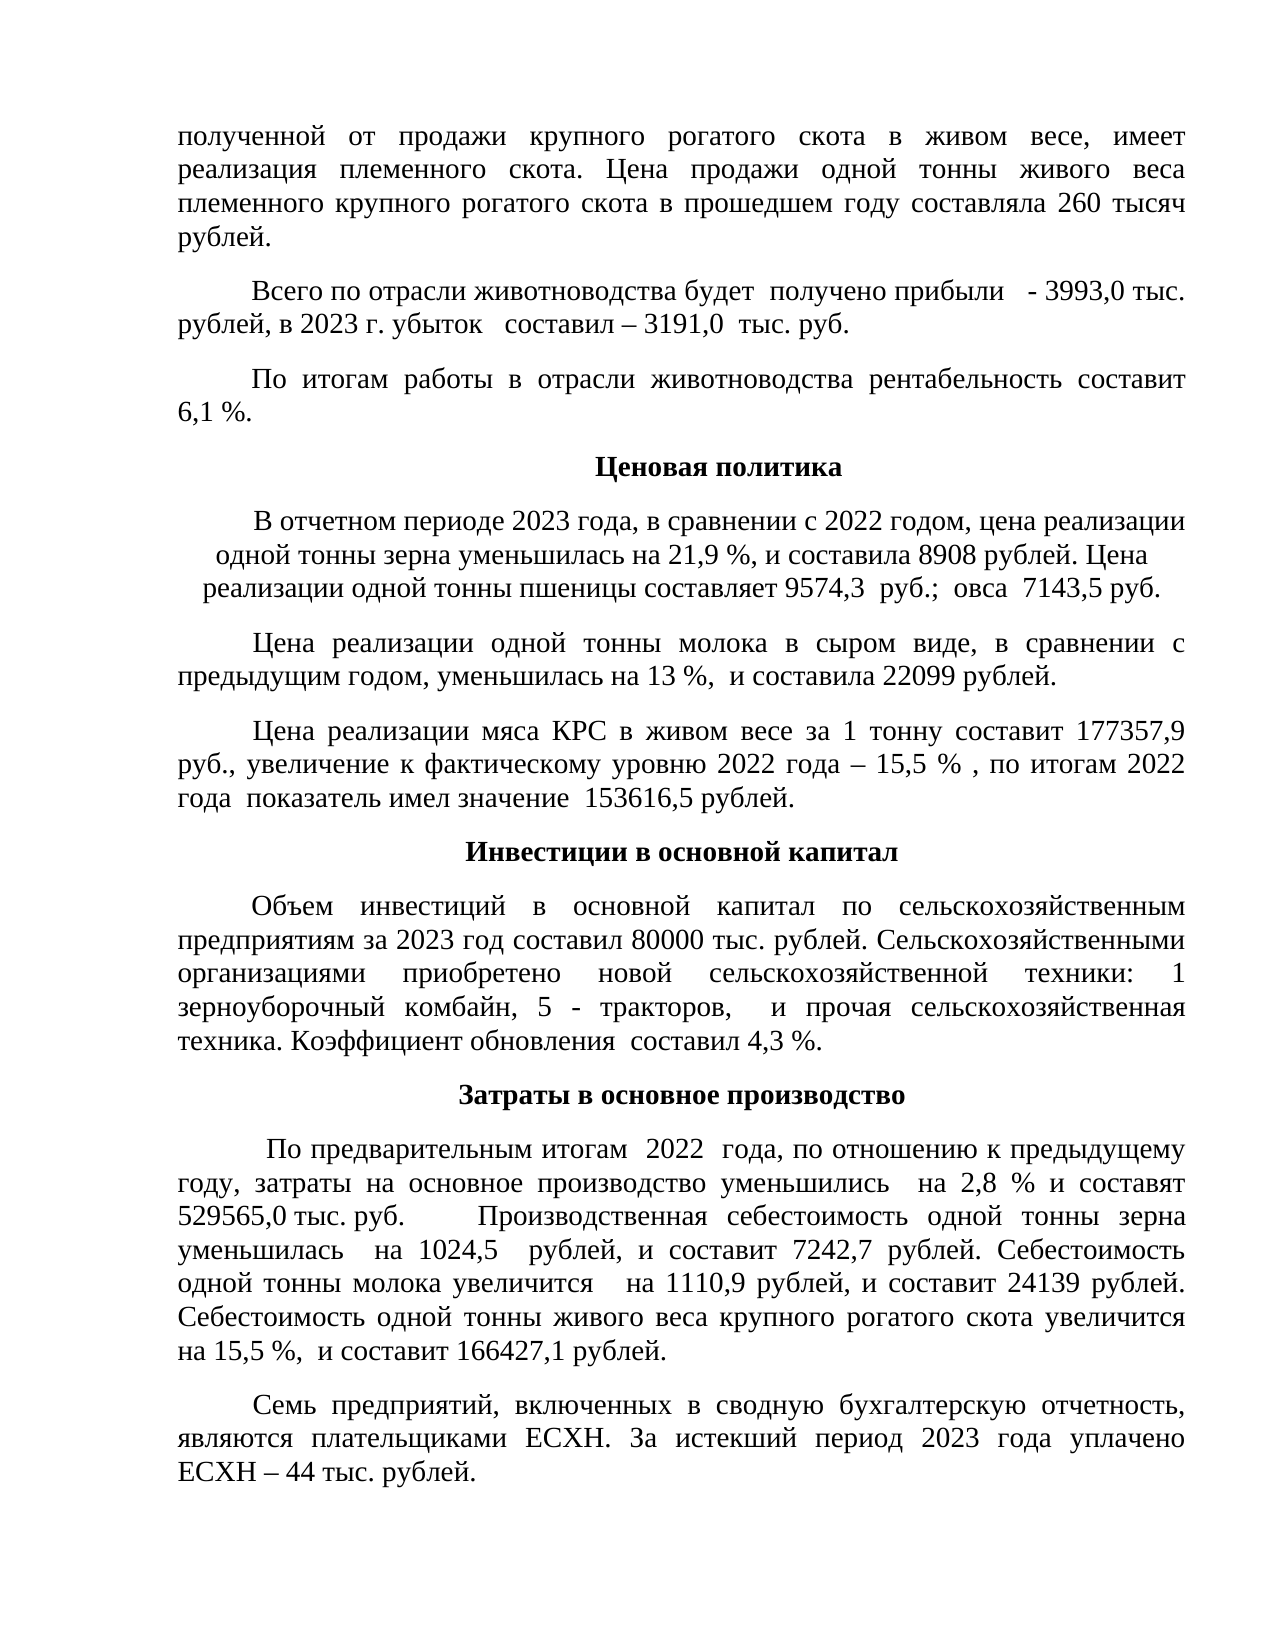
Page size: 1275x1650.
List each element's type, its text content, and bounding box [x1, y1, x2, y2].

text Ценовая политика [177, 449, 1186, 482]
text Цена реализации одной тонны молока в сыром виде, в сравнении с предыдущим годом, уменьшилась на 13 %, и составила 22099 рублей. [177, 625, 1186, 692]
text Инвестиции в основной капитал [177, 834, 1186, 868]
text По итогам работы в отрасли животноводства рентабельность составит 6,1 %. [177, 361, 1186, 428]
text Семь предприятий, включенных в сводную бухгалтерскую отчетность, являются плательщиками ЕСХН. За истекший период 2023 года уплачено ЕСХН – 44 тыс. рублей. [177, 1387, 1186, 1488]
text Объем инвестиций в основной капитал по сельскохозяйственным предприятиям за 2023 год составил 80000 тыс. рублей. Сельскохозяйственными организациями приобретено новой сельскохозяйственной техники: 1 зерноуборочный комбайн, 5 - тракторов, и прочая сельскохозяйственная техника. Коэффициент обновления составил 4,3 %. [177, 888, 1186, 1056]
text Затраты в основное производство [177, 1077, 1186, 1111]
text Всего по отрасли животноводства будет получено прибыли - 3993,0 тыс. рублей, в 2023 г. убыток составил – 3191,0 тыс. руб. [177, 273, 1186, 340]
text В отчетном периоде 2023 года, в сравнении с 2022 годом, цена реализации одной тонны зерна уменьшилась на 21,9 %, и составила 8908 рублей. Цена реализации одной тонны пшеницы составляет 9574,3 руб.; овса 7143,5 руб. [177, 503, 1186, 604]
text По предварительным итогам 2022 года, по отношению к предыдущему году, затраты на основное производство уменьшились на 2,8 % и составят 529565,0 тыс. руб. Производственная себестоимость одной тонны зерна уменьшилась на 1024,5 рублей, и составит 7242,7 рублей. Себестоимость одной тонны молока увеличится на 1110,9 рублей, и составит 24139 рублей. Себестоимость одной тонны живого веса крупного рогатого скота увеличится на 15,5 %, и составит 166427,1 рублей. [177, 1131, 1186, 1366]
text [177, 118, 1186, 252]
text Цена реализации мяса КРС в живом весе за 1 тонну составит 177357,9 руб., увеличение к фактическому уровню 2022 года – 15,5 % , по итогам 2022 года показатель имел значение 153616,5 рублей. [177, 713, 1186, 813]
